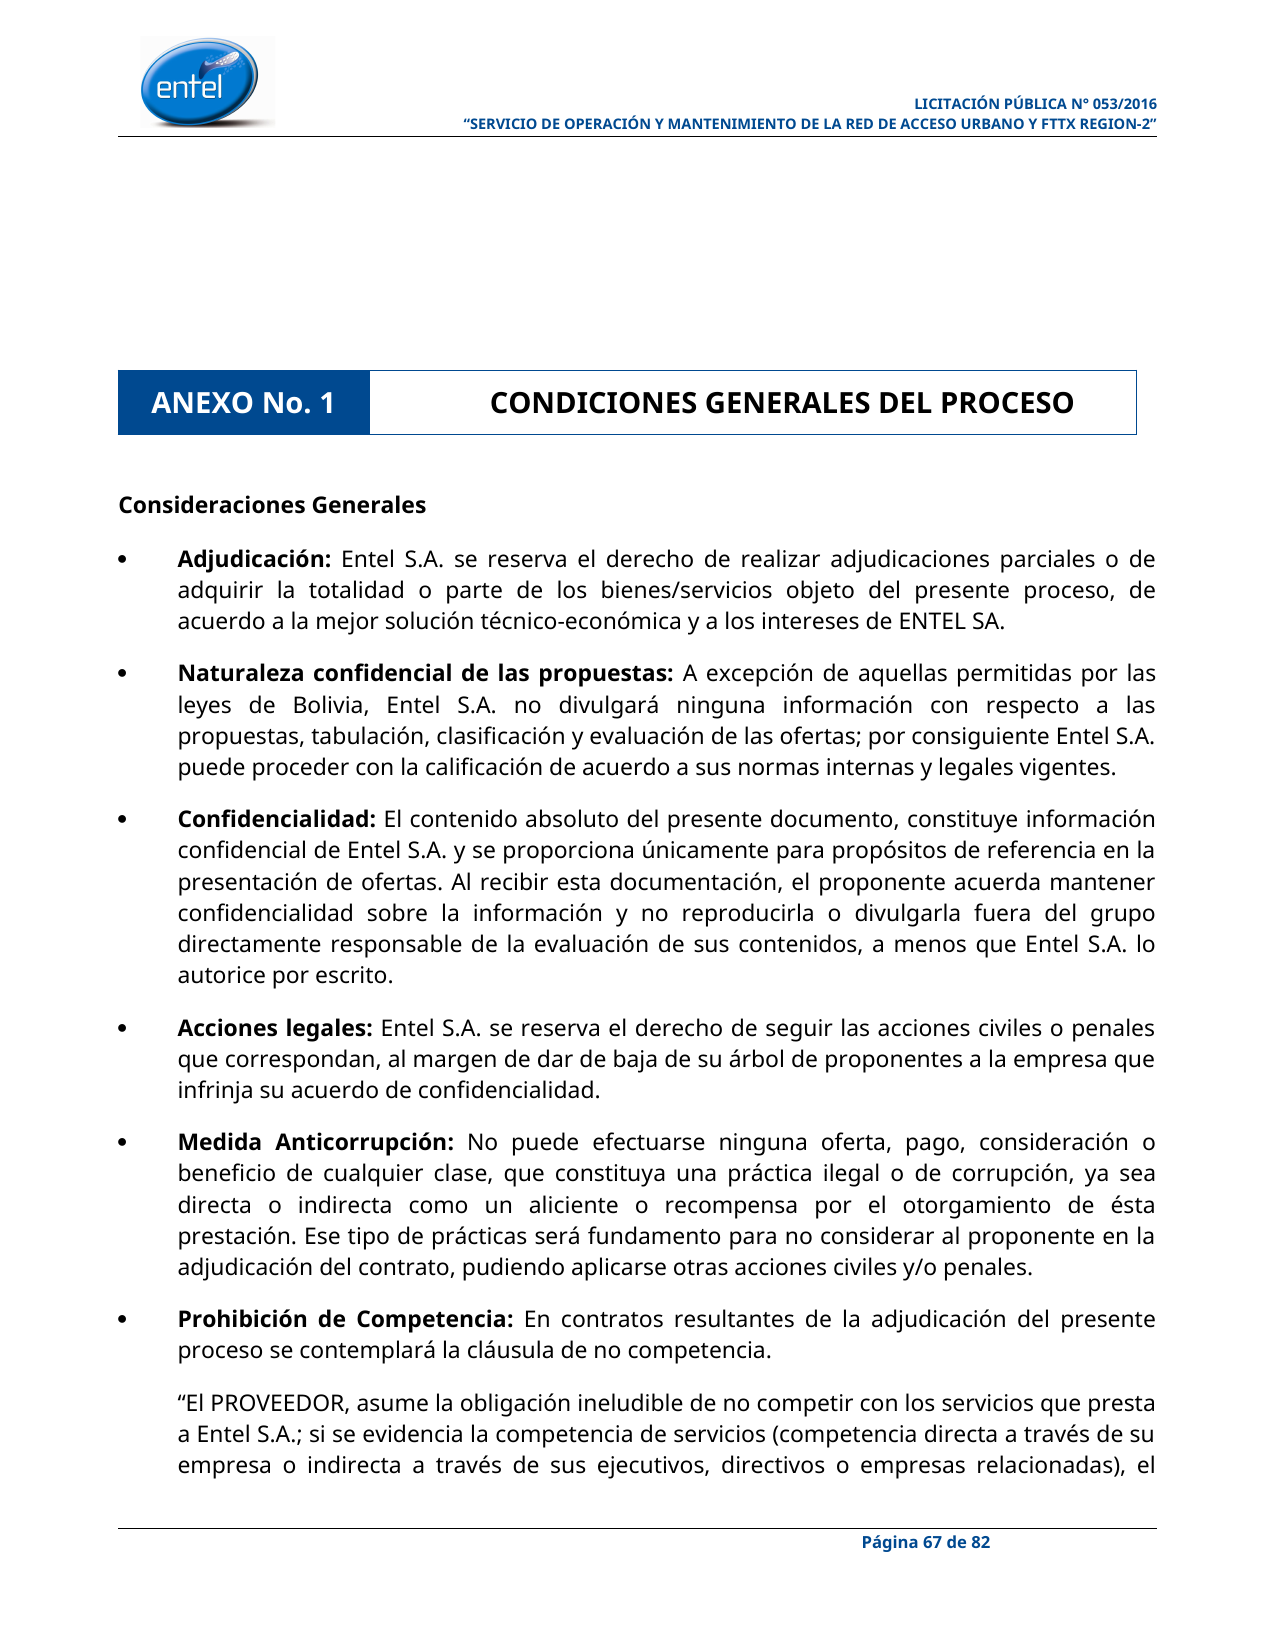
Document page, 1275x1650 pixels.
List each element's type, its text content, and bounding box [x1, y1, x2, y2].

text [177, 1387, 1157, 1480]
list Confidencialidad: El contenido absoluto del presente documento, constituye información confidencial de Entel S.A. y se proporciona únicamente para propósitos de referencia en la presentación de ofertas. Al recibir esta documentación, el proponente acuerda mantener confidencialidad sobre la información y no reproducirla o divulgarla fuera del grupo directamente responsable de la evaluación de sus contenidos, a menos que Entel S.A. lo autorice por escrito. [118, 803, 1157, 991]
picture [140, 36, 276, 128]
text Consideraciones Generales [118, 489, 1157, 520]
table_header CONDICIONES GENERALES DEL PROCESO [370, 371, 1136, 434]
table_header ANEXO No. 1 [119, 371, 369, 434]
list Medida Anticorrupción: No puede efectuarse ninguna oferta, pago, consideración o beneficio de cualquier clase, que constituya una práctica ilegal o de corrupción, ya sea directa o indirecta como un aliciente o recompensa por el otorgamiento de ésta prestación. Ese tipo de prácticas será fundamento para no considerar al proponente en la adjudicación del contrato, pudiendo aplicarse otras acciones civiles y/o penales. [118, 1126, 1157, 1282]
list Naturaleza confidencial de las propuestas: A excepción de aquellas permitidas por las leyes de Bolivia, Entel S.A. no divulgará ninguna información con respecto a las propuestas, tabulación, clasificación y evaluación de las ofertas; por consiguiente Entel S.A. puede proceder con la calificación de acuerdo a sus normas internas y legales vigentes. [118, 657, 1157, 782]
list Adjudicación: Entel S.A. se reserva el derecho de realizar adjudicaciones parciales o de adquirir la totalidad o parte de los bienes/servicios objeto del presente proceso, de acuerdo a la mejor solución técnico-económica y a los intereses de ENTEL SA. [118, 543, 1157, 637]
list Acciones legales: Entel S.A. se reserva el derecho de seguir las acciones civiles o penales que correspondan, al margen de dar de baja de su árbol de proponentes a la empresa que infrinja su acuerdo de confidencialidad. [118, 1012, 1157, 1105]
list Prohibición de Competencia: En contratos resultantes de la adjudicación del presente proceso se contemplará la cláusula de no competencia. [118, 1303, 1157, 1366]
